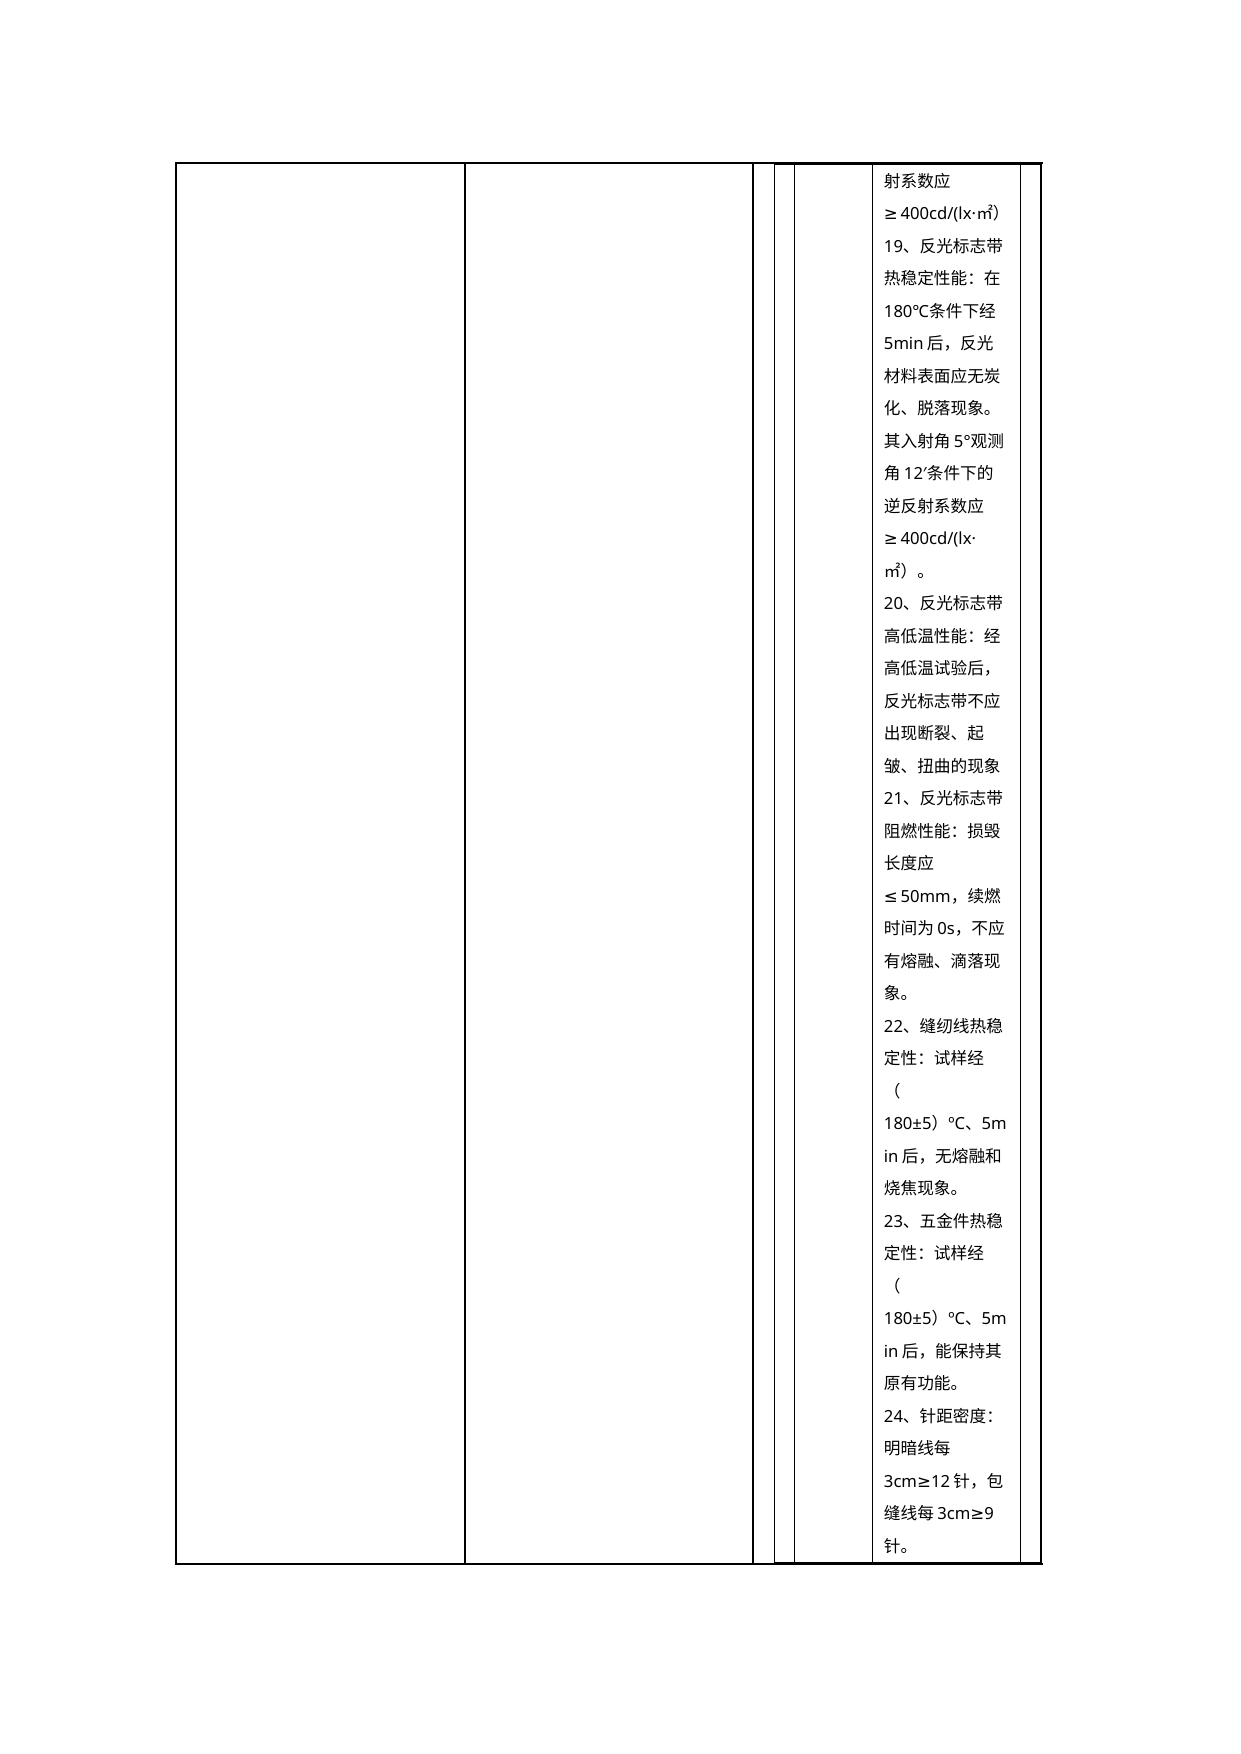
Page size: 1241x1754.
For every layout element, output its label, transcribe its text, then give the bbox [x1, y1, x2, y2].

table_cell [754, 164, 774, 1563]
table_cell [1021, 165, 1040, 1562]
table_cell [775, 165, 794, 1562]
table_cell [873, 165, 1020, 1562]
table_cell [466, 164, 752, 1563]
table_cell 1 [177, 164, 464, 1563]
